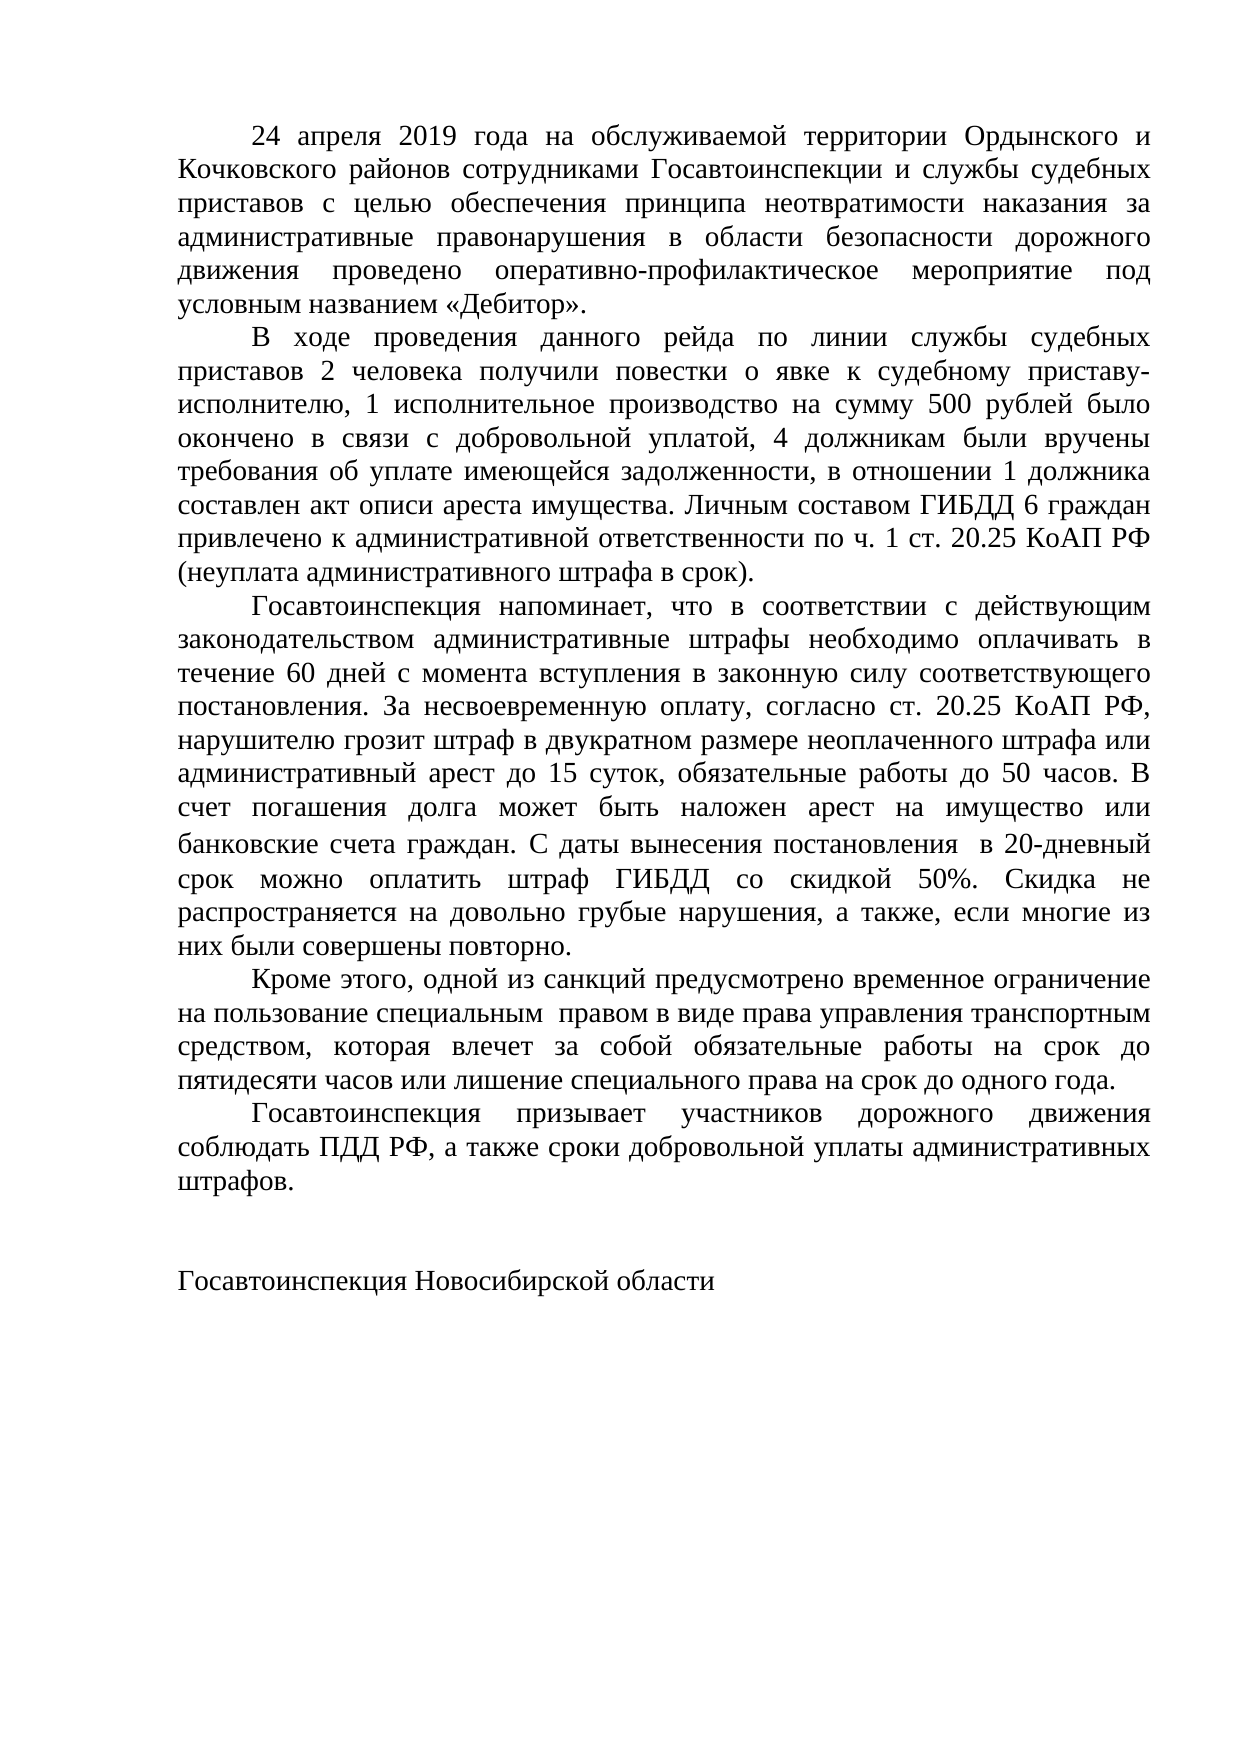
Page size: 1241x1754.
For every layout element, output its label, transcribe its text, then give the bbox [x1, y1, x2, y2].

text Кроме этого, одной из санкций предусмотрено временное ограничение на пользование специальным правом в виде права управления транспортным средством, которая влечет за собой обязательные работы на срок до пятидесяти часов или лишение специального права на срок до одного года. [177, 961, 1152, 1096]
text Госавтоинспекция Новосибирской области [177, 1263, 1152, 1297]
text Госавтоинспекция призывает участников дорожного движения соблюдать ПДД РФ, а также сроки добровольной уплаты административных штрафов. [177, 1096, 1152, 1196]
text В ходе проведения данного рейда по линии службы судебных приставов 2 человека получили повестки о явке к судебному приставу-исполнителю, 1 исполнительное производство на сумму 500 рублей было окончено в связи с добровольной уплатой, 4 должникам были вручены требования об уплате имеющейся задолженности, в отношении 1 должника составлен акт описи ареста имущества. Личным составом ГИБДД 6 граждан привлечено к административной ответственности по ч. 1 ст. 20.25 КоАП РФ (неуплата административного штрафа в срок). [177, 319, 1152, 588]
text 24 апреля 2019 года на обслуживаемой территории Ордынского и Кочковского районов сотрудниками Госавтоинспекции и службы судебных приставов с целью обеспечения принципа неотвратимости наказания за административные правонарушения в области безопасности дорожного движения проведено оперативно-профилактическое мероприятие под условным названием «Дебитор». [177, 118, 1152, 319]
text Госавтоинспекция напоминает, что в соответствии с действующим законодательством административные штрафы необходимо оплачивать в течение 60 дней с момента вступления в законную силу соответствующего постановления. За несвоевременную оплату, согласно ст. 20.25 КоАП РФ, нарушителю грозит штраф в двукратном размере неоплаченного штрафа или административный арест до 15 суток, обязательные работы до 50 часов. В счет погашения долга может быть наложен арест на имущество или банковские счета граждан. С даты вынесения постановления в 20-дневный срок можно оплатить штраф ГИБДД со скидкой 50%. Скидка не распространяется на довольно грубые нарушения, а также, если многие из них были совершены повторно. [177, 588, 1152, 961]
